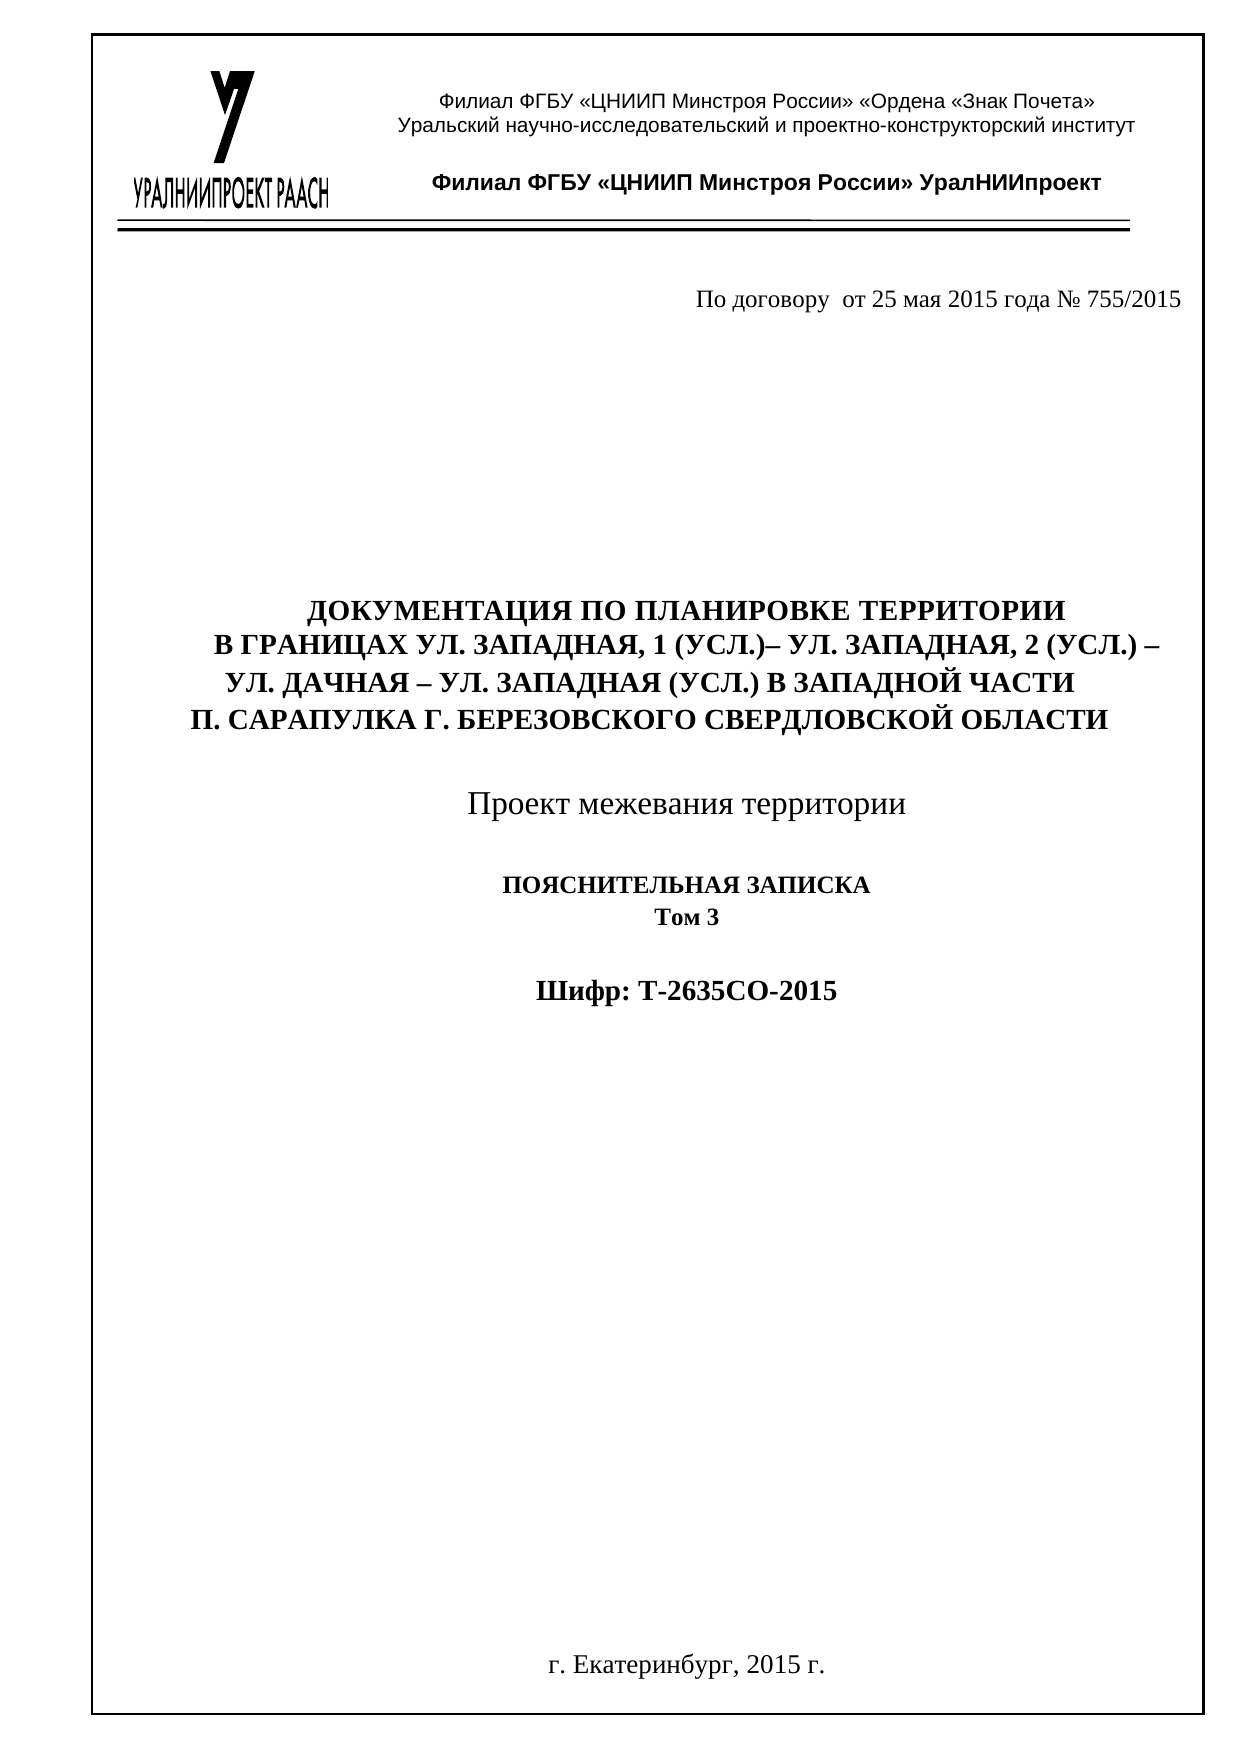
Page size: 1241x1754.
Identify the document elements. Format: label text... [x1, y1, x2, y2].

text В ГРАНИЦАХ УЛ. ЗАПАДНАЯ, 1 (УСЛ.)– УЛ. ЗАПАДНАЯ, 2 (УСЛ.) – УЛ. ДАЧНАЯ – УЛ. ЗАПАДНАЯ (УСЛ.) В ЗАПАДНОЙ ЧАСТИ П. САРАПУЛКА Г. БЕРЕЗОВСКОГО СВЕРДЛОВСКОЙ ОБЛАСТИ [118, 627, 1181, 736]
title ДОКУМЕНТАЦИЯ ПО ПЛАНИРОВКЕ ТЕРРИТОРИИ [118, 593, 1181, 627]
text Проект межевания территории [118, 783, 1181, 822]
text ПОЯСНИТЕЛЬНАЯ ЗАПИСКА [118, 870, 1181, 899]
text Шифр: Т-2635СО-2015 [118, 973, 1181, 1006]
text г. Екатеринбург, 2015 г. [118, 1648, 1181, 1679]
text Том 3 [118, 902, 1181, 931]
text По договору от 25 мая 2015 года № 755/2015 [118, 284, 1181, 312]
